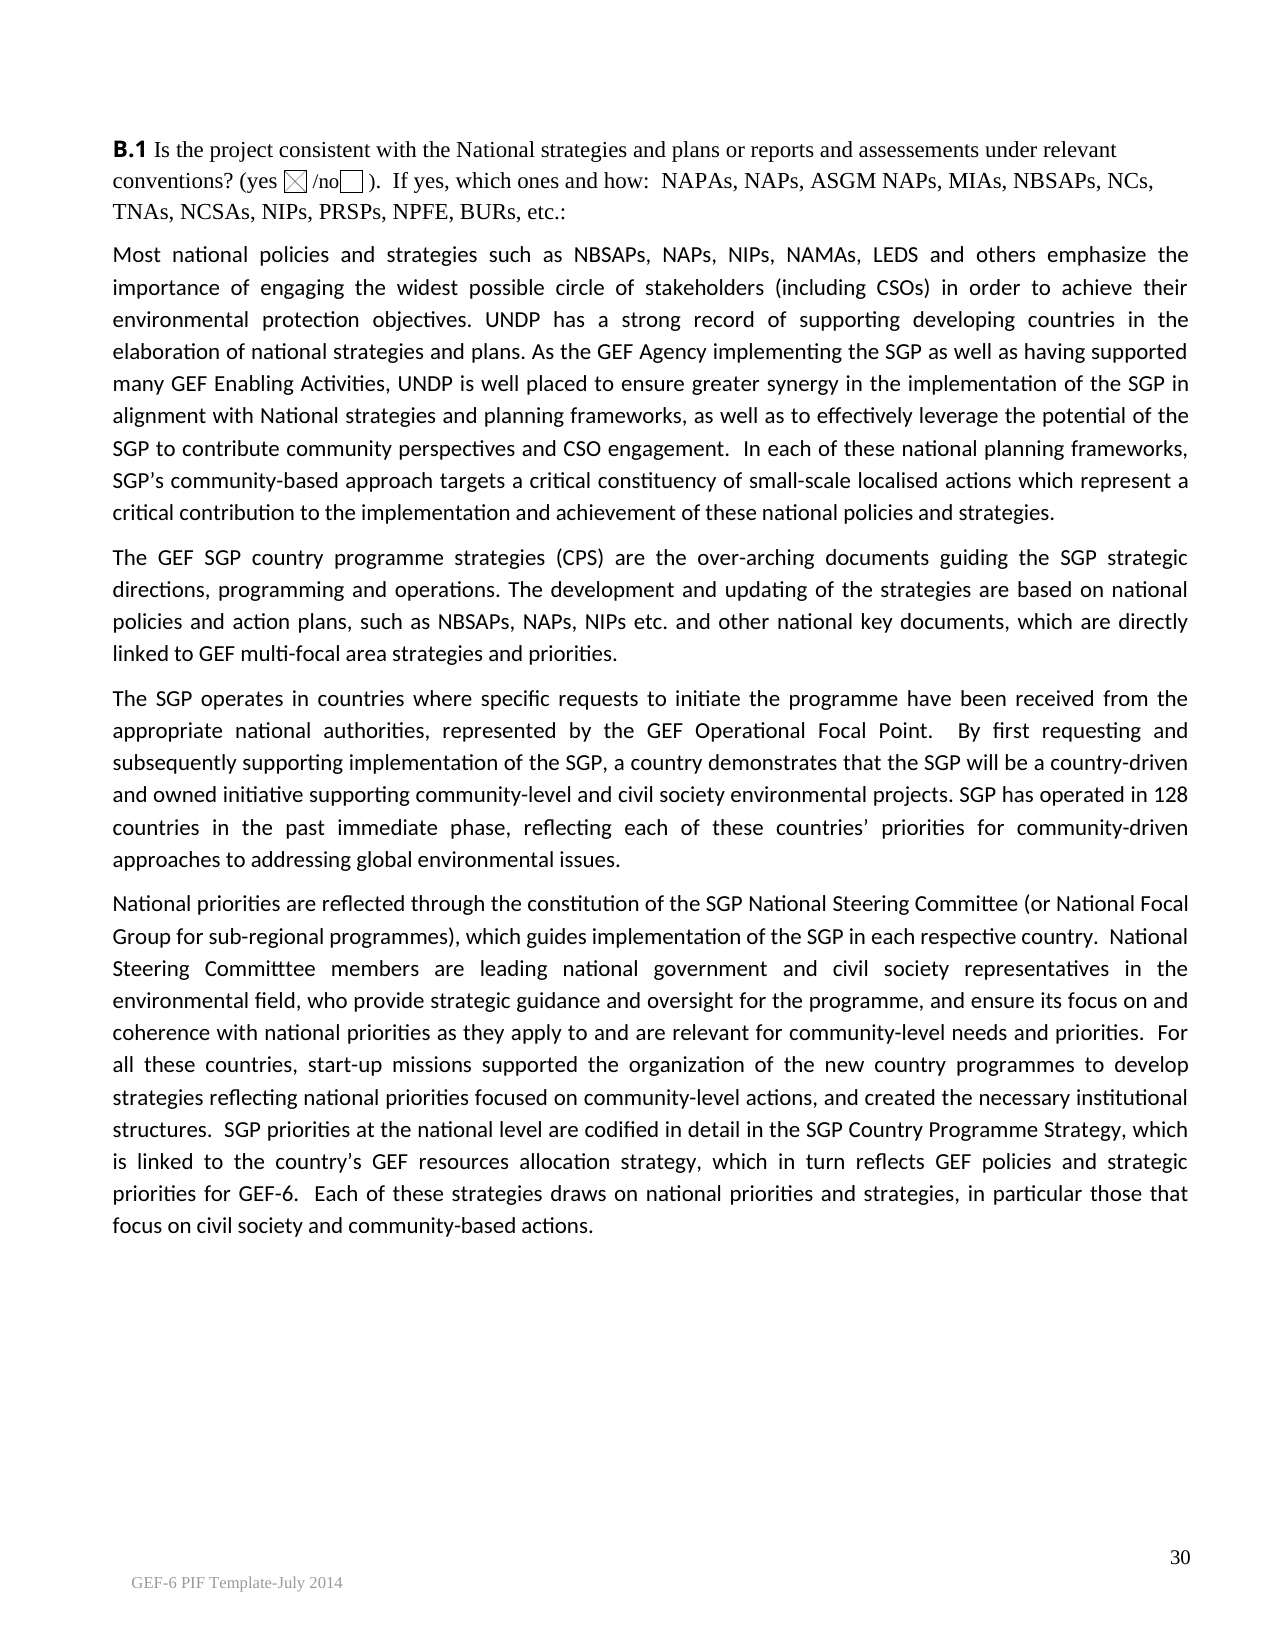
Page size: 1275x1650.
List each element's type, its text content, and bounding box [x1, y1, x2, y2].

list The SGP operates in countries where specific requests to initiate the programme have been received from the appropriate national authorities, represented by the GEF Operational Focal Point. By first requesting and subsequently supporting implementation of the SGP, a country demonstrates that the SGP will be a country-driven and owned initiative supporting community-level and civil society environmental projects. SGP has operated in 128 countries in the past immediate phase, reflecting each of these countries’ priorities for community-driven approaches to addressing global environmental issues. [112, 684, 1191, 873]
list National priorities are reflected through the constitution of the SGP National Steering Committee (or National Focal Group for sub-regional programmes), which guides implementation of the SGP in each respective country. National Steering Committtee members are leading national government and civil society representatives in the environmental field, who provide strategic guidance and oversight for the programme, and ensure its focus on and coherence with national priorities as they apply to and are relevant for community-level needs and priorities. For all these countries, start-up missions supported the organization of the new country programmes to develop strategies reflecting national priorities focused on community-level actions, and created the necessary institutional structures. SGP priorities at the national level are codified in detail in the SGP Country Programme Strategy, which is linked to the country’s GEF resources allocation strategy, which in turn reflects GEF policies and strategic priorities for GEF-6. Each of these strategies draws on national priorities and strategies, in particular those that focus on civil society and community-based actions. [112, 889, 1191, 1239]
list Most national policies and strategies such as NBSAPs, NAPs, NIPs, NAMAs, LEDS and others emphasize the importance of engaging the widest possible circle of stakeholders (including CSOs) in order to achieve their environmental protection objectives. UNDP has a strong record of supporting developing countries in the elaboration of national strategies and plans. As the GEF Agency implementing the SGP as well as having supported many GEF Enabling Activities, UNDP is well placed to ensure greater synergy in the implementation of the SGP in alignment with National strategies and planning frameworks, as well as to effectively leverage the potential of the SGP to contribute community perspectives and CSO engagement. In each of these national planning frameworks, SGP’s community-based approach targets a critical constituency of small-scale localised actions which represent a critical contribution to the implementation and achievement of these national policies and strategies. [112, 241, 1191, 526]
list B.1 Is the project consistent with the National strategies and plans or reports and assessements under relevant conventions? (yes /no ). If yes, which ones and how: NAPAs, NAPs, ASGM NAPs, MIAs, NBSAPs, NCs, TNAs, NCSAs, NIPs, PRSPs, NPFE, BURs, etc.: [112, 132, 1191, 224]
list The GEF SGP country programme strategies (CPS) are the over-arching documents guiding the SGP strategic directions, programming and operations. The development and updating of the strategies are based on national policies and action plans, such as NBSAPs, NAPs, NIPs etc. and other national key documents, which are directly linked to GEF multi-focal area strategies and priorities. [112, 543, 1191, 667]
